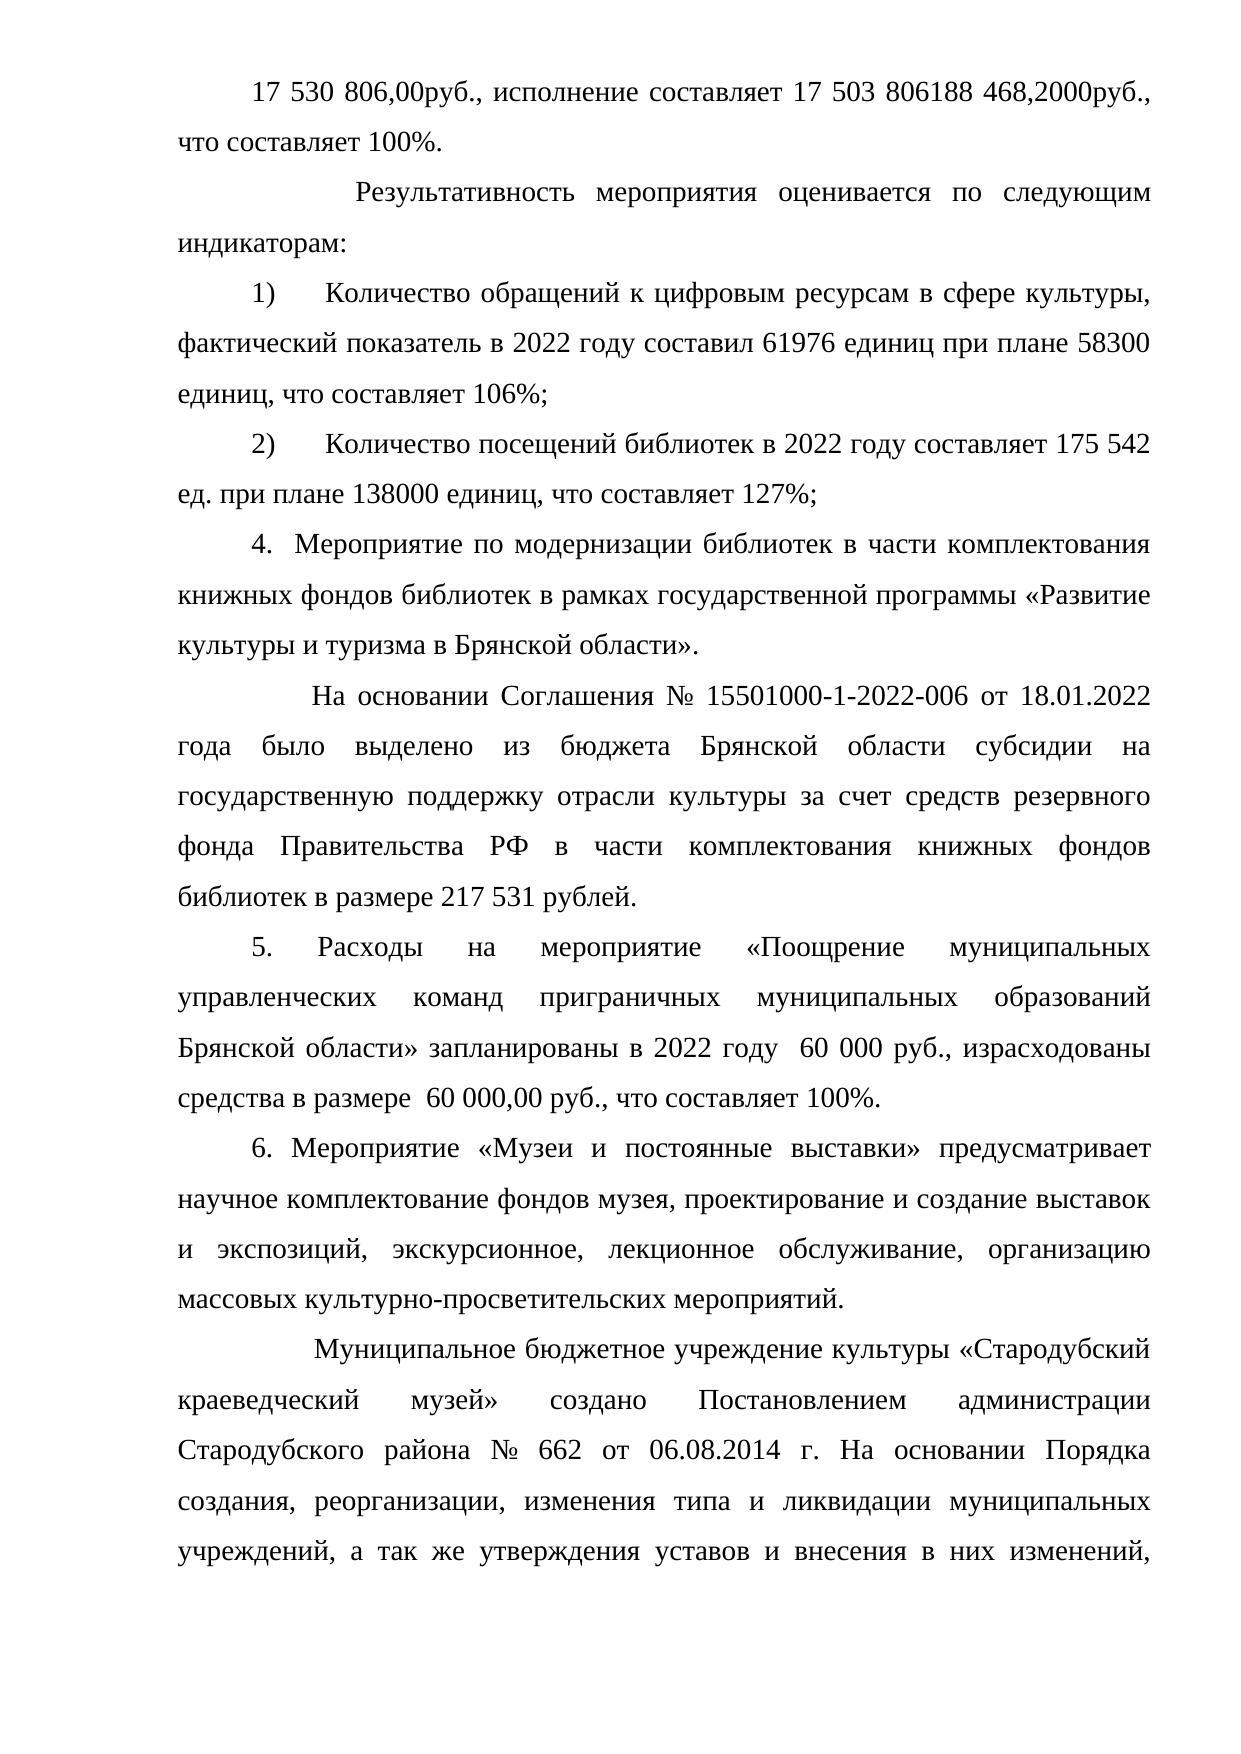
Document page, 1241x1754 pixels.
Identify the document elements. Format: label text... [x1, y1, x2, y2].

text Результативность мероприятия оценивается по следующим индикаторам: [177, 174, 1152, 258]
text 4. Мероприятие по модернизации библиотек в части комплектования книжных фондов библиотек в рамках государственной программы «Развитие культуры и туризма в Брянской области». [177, 527, 1152, 661]
text 1) Количество обращений к цифровым ресурсам в сфере культуры, фактический показатель в 2022 году составил 61976 единиц при плане 58300 единиц, что составляет 106%; [177, 275, 1152, 409]
text На основании Соглашения № 15501000-1-2022-006 от 18.01.2022 года было выделено из бюджета Брянской области субсидии на государственную поддержку отрасли культуры за счет средств резервного фонда Правительства РФ в части комплектования книжных фондов библиотек в размере 217 531 рублей. [177, 678, 1152, 912]
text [177, 1332, 1152, 1566]
text 17 530 806,00руб., исполнение составляет 17 503 806188 468,2000руб., что составляет 100%. [177, 74, 1152, 158]
text 6. Мероприятие «Музеи и постоянные выставки» предусматривает научное комплектование фондов музея, проектирование и создание выставок и экспозиций, экскурсионное, лекционное обслуживание, организацию массовых культурно-просветительских мероприятий. [177, 1130, 1152, 1315]
text 5. Расходы на мероприятие «Поощрение муниципальных управленческих команд приграничных муниципальных образований Брянской области» запланированы в 2022 году 60 000 руб., израсходованы средства в размере 60 000,00 руб., что составляет 100%. [177, 929, 1152, 1114]
text 2) Количество посещений библиотек в 2022 году составляет 175 542 ед. при плане 138000 единиц, что составляет 127%; [177, 426, 1152, 510]
